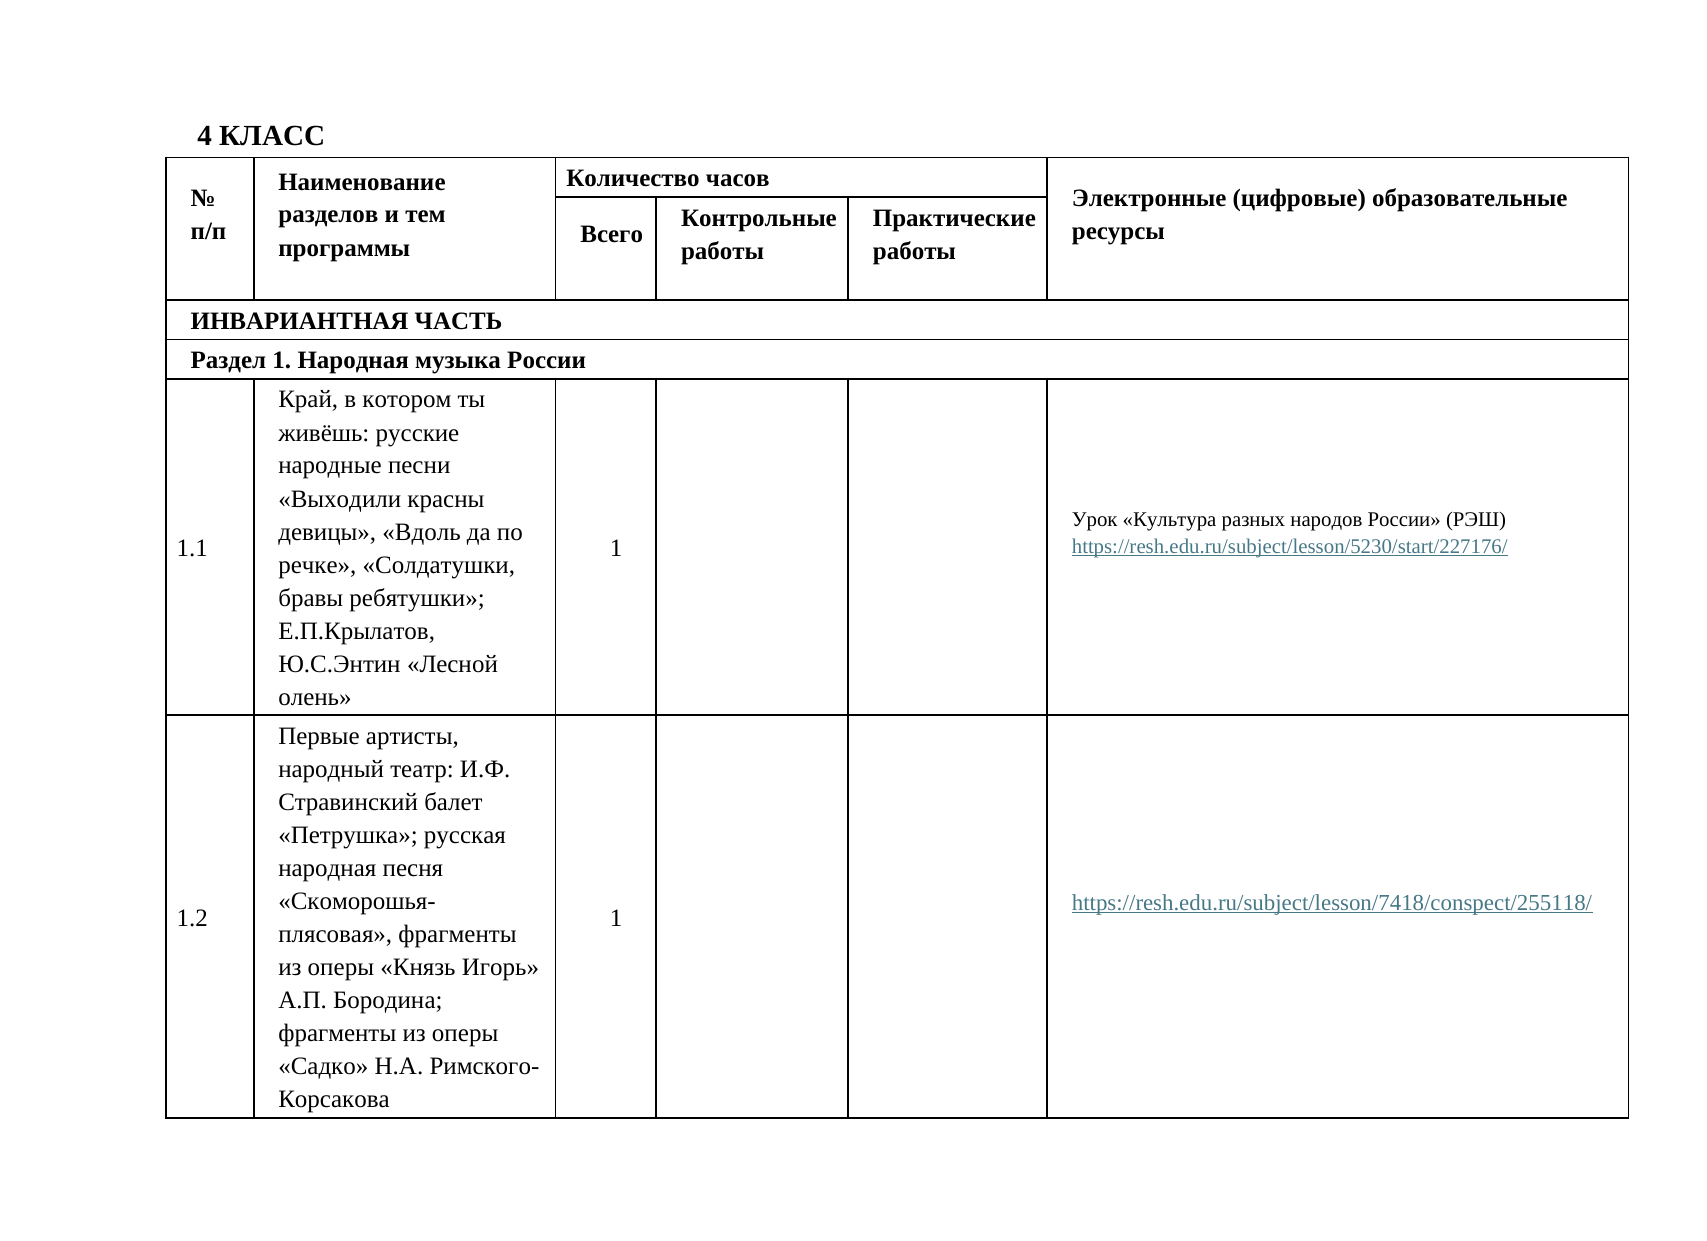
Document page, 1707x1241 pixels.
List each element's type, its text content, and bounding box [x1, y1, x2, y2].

table_cell 1.2 [167, 716, 253, 1117]
table_cell Урок «Культура разных народов России» (РЭШ) https://resh.edu.ru/subject/lesson/5230/start/227176/ [1048, 380, 1628, 714]
table_cell 1 [556, 380, 655, 714]
table_cell [849, 380, 1046, 714]
table_header Электронные (цифровые) образовательные ресурсы [1048, 158, 1628, 299]
table_cell ИНВАРИАНТНАЯ ЧАСТЬ [167, 301, 1628, 338]
table_header Количество часов [556, 158, 1046, 196]
table_cell [849, 716, 1046, 1117]
table_cell Первые артисты, народный театр: И.Ф. Стравинский балет «Петрушка»; русская народная песня «Скоморошья-плясовая», фрагменты из оперы «Князь Игорь» А.П. Бородина; фрагменты из оперы «Садко» Н.А. Римского-Корсакова [255, 716, 555, 1117]
table_cell 1 [556, 716, 655, 1117]
table_cell [657, 380, 847, 714]
table_header № п/п [167, 158, 253, 299]
text 4 КЛАСС [190, 118, 1618, 152]
table_cell Край, в котором ты живёшь: русские народные песни «Выходили красны девицы», «Вдоль да по речке», «Солдатушки, бравы ребятушки»; Е.П.Крылатов, Ю.С.Энтин «Лесной олень» [255, 380, 555, 714]
table_cell Контрольные работы [657, 198, 847, 299]
table_cell [657, 716, 847, 1117]
table_cell Всего [556, 198, 655, 299]
table_cell 1.1 [167, 380, 253, 714]
table_cell https://resh.edu.ru/subject/lesson/7418/conspect/255118/ [1048, 716, 1628, 1117]
table_cell Практические работы [849, 198, 1046, 299]
table_cell Раздел 1. Народная музыка России [167, 340, 1628, 378]
table_header Наименование разделов и тем программы [255, 158, 555, 299]
